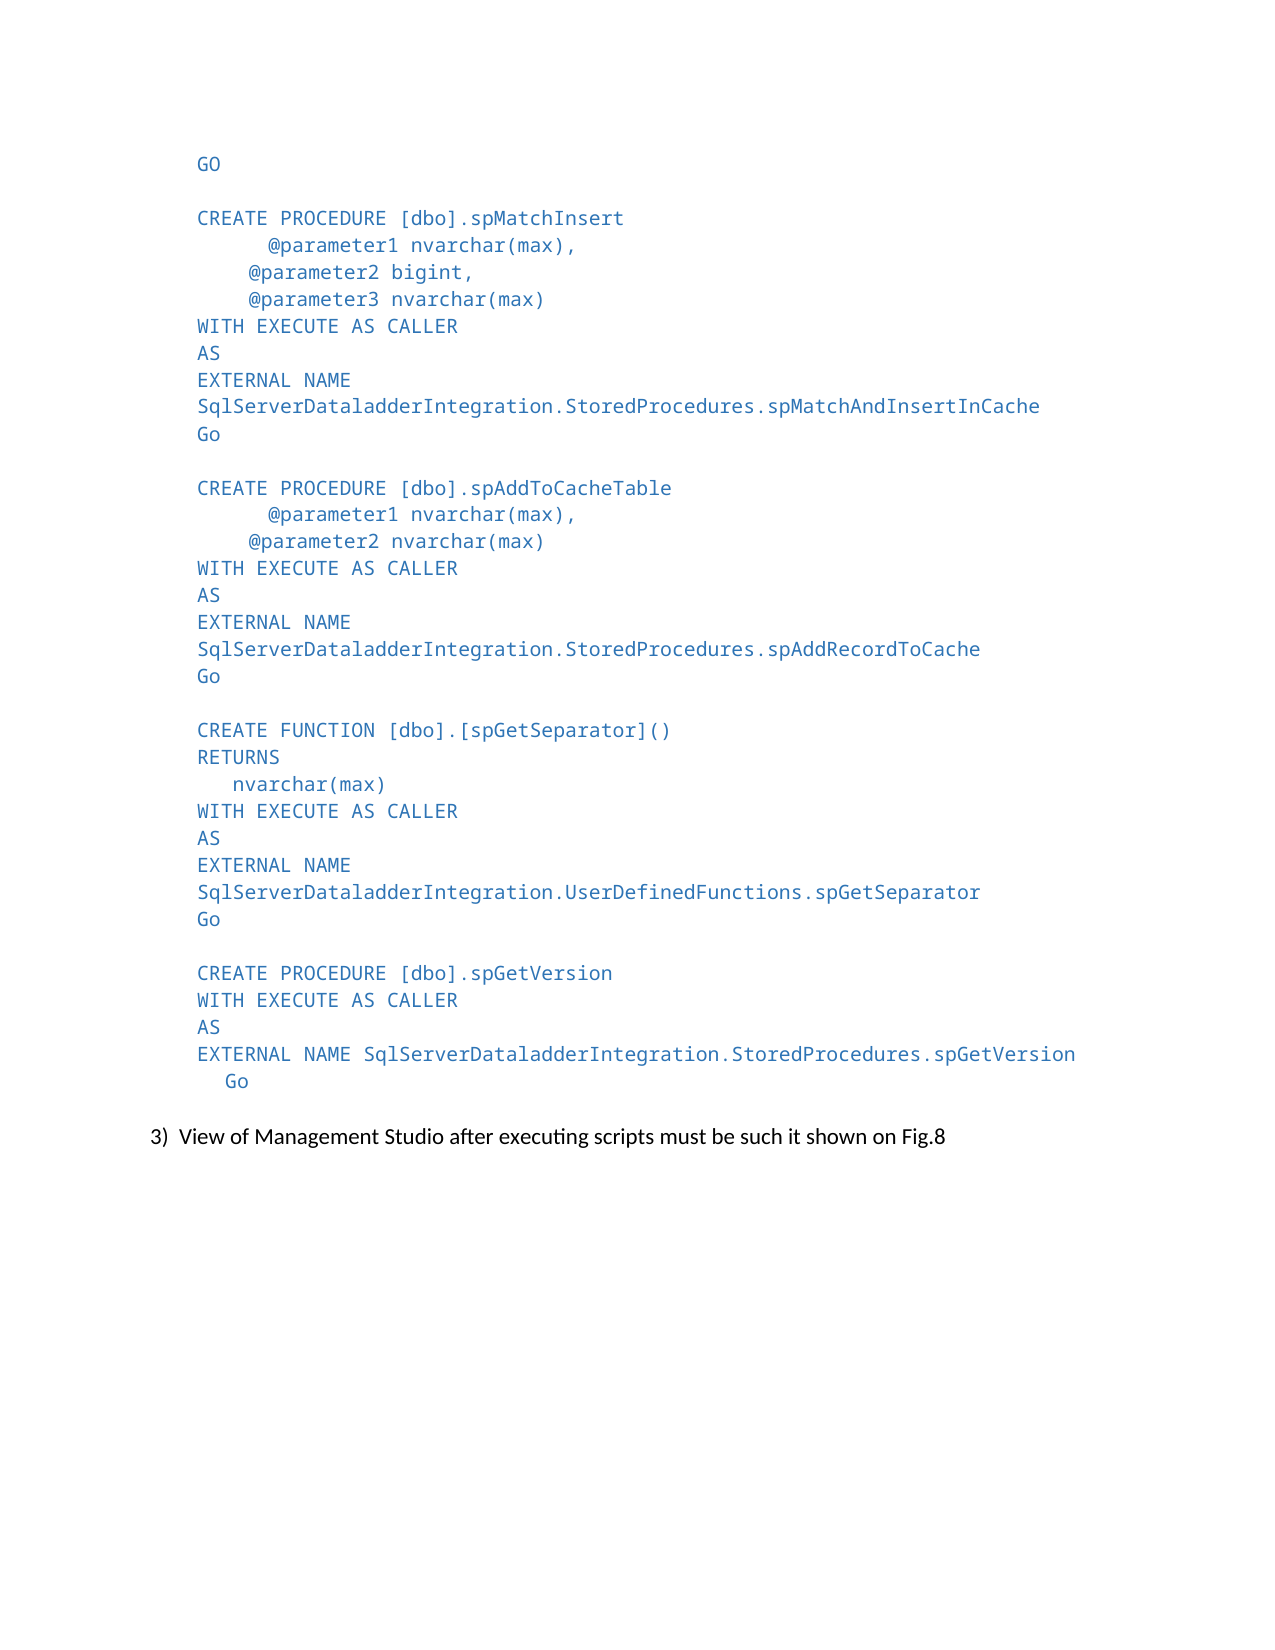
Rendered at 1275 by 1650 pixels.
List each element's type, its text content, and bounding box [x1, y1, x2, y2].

text WITH EXECUTE AS CALLER [197, 797, 1125, 824]
text Go [197, 420, 1125, 447]
text AS [197, 1013, 1125, 1040]
text WITH EXECUTE AS CALLER [197, 555, 1125, 582]
text @parameter3 nvarchar(max) [197, 285, 1125, 312]
text WITH EXECUTE AS CALLER [197, 312, 1125, 339]
text CREATE PROCEDURE [dbo].spMatchInsert [197, 204, 1125, 231]
text EXTERNAL NAME SqlServerDataladderIntegration.StoredProcedures.spGetVersion [197, 1040, 1125, 1067]
text EXTERNAL NAME SqlServerDataladderIntegration.StoredProcedures.spAddRecordToCache [197, 609, 1125, 663]
text GO [197, 150, 1125, 177]
text RETURNS [197, 743, 1125, 771]
text CREATE FUNCTION [dbo].[spGetSeparator]() [197, 717, 1125, 743]
text @parameter1 nvarchar(max), [197, 231, 1125, 258]
text Go [197, 905, 1125, 932]
text Go [197, 663, 1125, 689]
text @parameter2 nvarchar(max) [197, 528, 1125, 555]
list 3) View of Management Studio after executing scripts must be such it shown on Fig.8 [150, 1122, 1125, 1150]
text @parameter2 bigint, [197, 258, 1125, 285]
text @parameter1 nvarchar(max), [197, 501, 1125, 528]
text EXTERNAL NAME SqlServerDataladderIntegration.StoredProcedures.spMatchAndInsertInCache [197, 366, 1125, 420]
text AS [197, 582, 1125, 609]
list Go [225, 1067, 1125, 1094]
text WITH EXECUTE AS CALLER [197, 986, 1125, 1013]
text nvarchar(max) [197, 771, 1125, 797]
text AS [197, 824, 1125, 851]
text CREATE PROCEDURE [dbo].spAddToCacheTable [197, 474, 1125, 501]
text CREATE PROCEDURE [dbo].spGetVersion [197, 959, 1125, 986]
text EXTERNAL NAME SqlServerDataladderIntegration.UserDefinedFunctions.spGetSeparator [197, 851, 1125, 905]
text AS [197, 339, 1125, 366]
